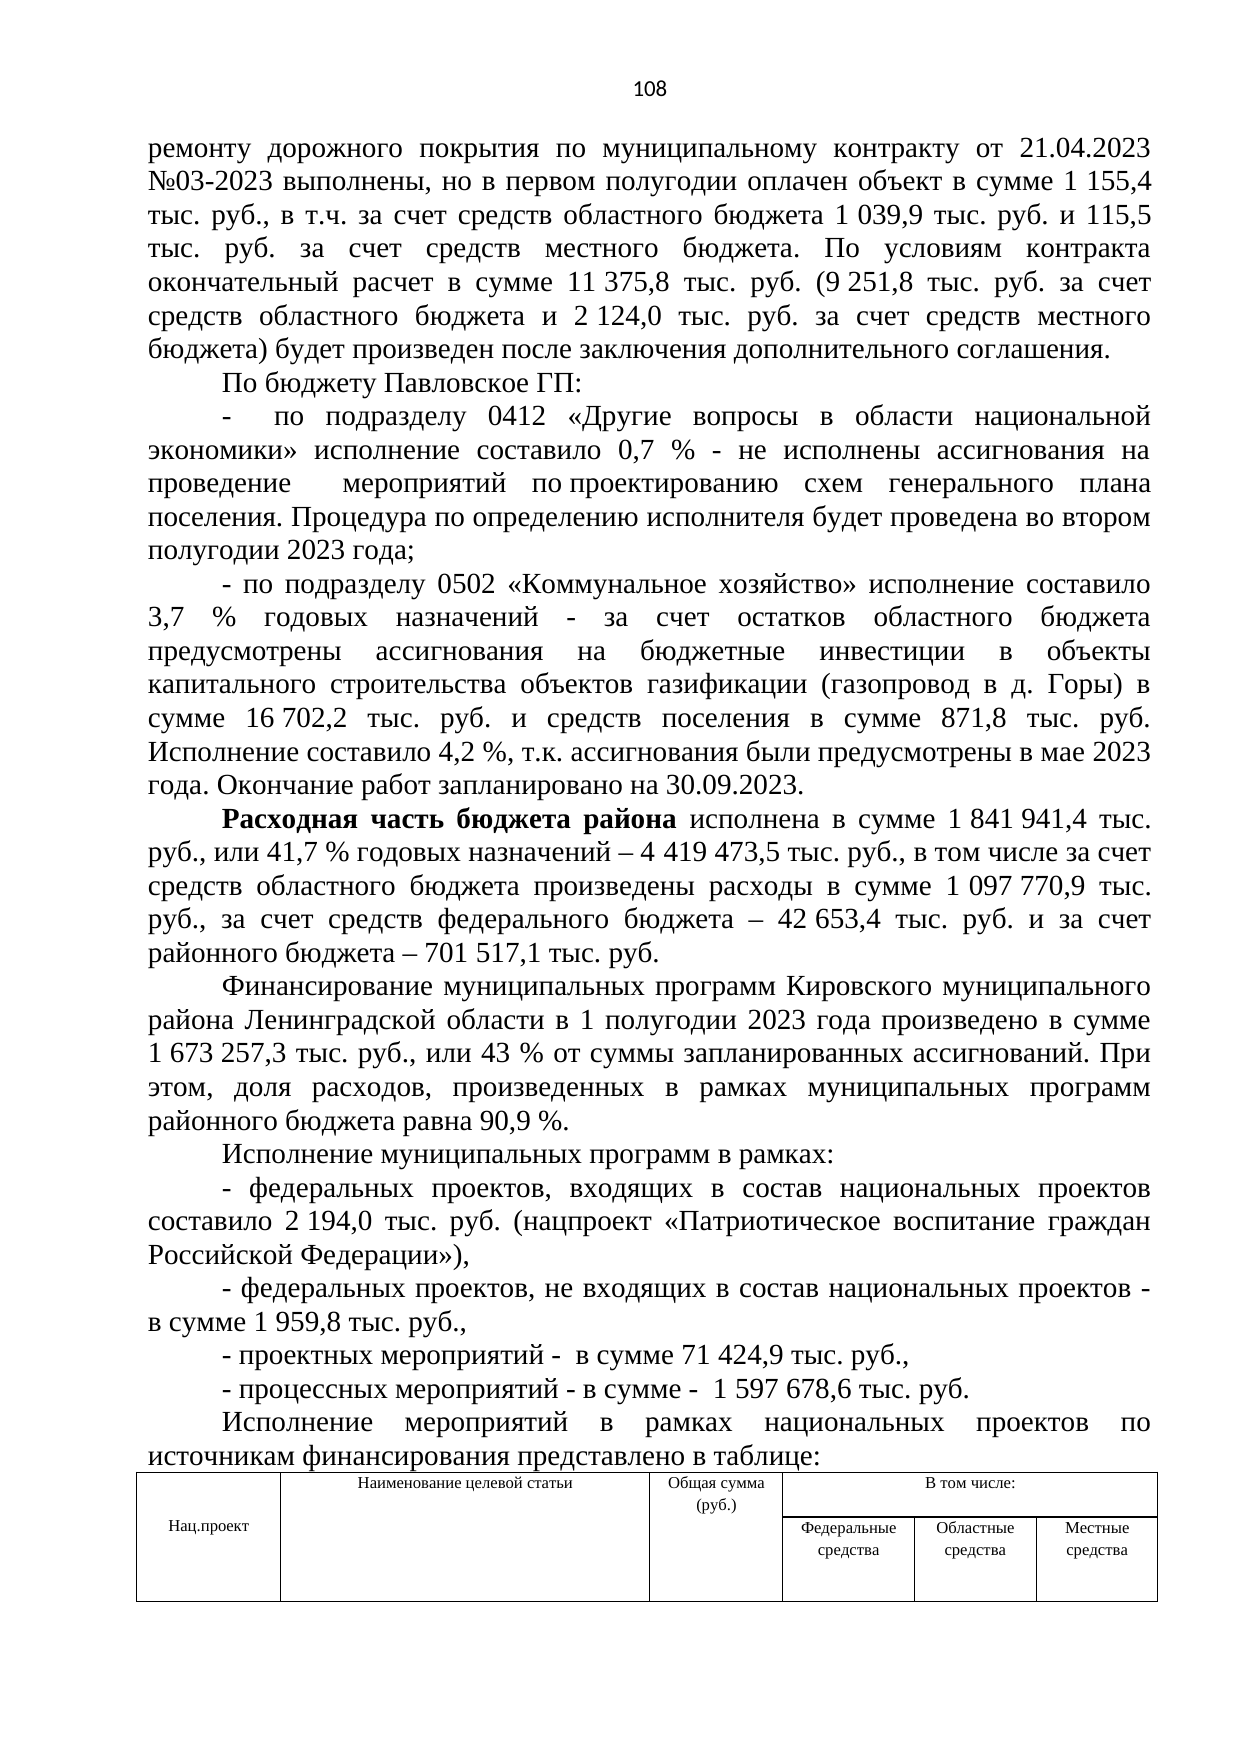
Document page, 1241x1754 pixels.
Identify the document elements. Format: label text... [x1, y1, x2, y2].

table_header Общая сумма (руб.) [650, 1473, 782, 1601]
table_header Наименование целевой статьи [281, 1473, 649, 1601]
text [148, 130, 1152, 365]
text - по подразделу 0502 «Коммунальное хозяйство» исполнение составило 3,7 % годовых назначений - за счет остатков областного бюджета предусмотрены ассигнования на бюджетные инвестиции в объекты капитального строительства объектов газификации (газопровод в д. Горы) в сумме 16 702,2 тыс. руб. и средств поселения в сумме 871,8 тыс. руб. Исполнение составило 4,2 %, т.к. ассигнования были предусмотрены в мае 2023 года. Окончание работ запланировано на 30.09.2023. [148, 566, 1152, 801]
text - федеральных проектов, входящих в состав национальных проектов составило 2 194,0 тыс. руб. (нацпроект «Патриотическое воспитание граждан Российской Федерации»), [148, 1170, 1152, 1270]
table_header Нац.проект [137, 1473, 280, 1601]
text Финансирование муниципальных программ Кировского муниципального района Ленинградской области в 1 полугодии 2023 года произведено в сумме 1 673 257,3 тыс. руб., или 43 % от суммы запланированных ассигнований. При этом, доля расходов, произведенных в рамках муниципальных программ районного бюджета равна 90,9 %. [148, 968, 1152, 1136]
table_cell Местные средства [1037, 1518, 1157, 1601]
text Исполнение мероприятий в рамках национальных проектов по источникам финансирования представлено в таблице: [148, 1404, 1152, 1472]
text Расходная часть бюджета района исполнена в сумме 1 841 941,4 тыс. руб., или 41,7 % годовых назначений – 4 419 473,5 тыс. руб., в том числе за счет средств областного бюджета произведены расходы в сумме 1 097 770,9 тыс. руб., за счет средств федерального бюджета – 42 653,4 тыс. руб. и за счет районного бюджета – 701 517,1 тыс. руб. [148, 801, 1152, 968]
text - процессных мероприятий - в сумме - 1 597 678,6 тыс. руб. [148, 1371, 1152, 1404]
text Исполнение муниципальных программ в рамках: [148, 1136, 1152, 1170]
text - федеральных проектов, не входящих в состав национальных проектов - в сумме 1 959,8 тыс. руб., [148, 1270, 1152, 1337]
table_cell Областные средства [915, 1518, 1036, 1601]
text - по подразделу 0412 «Другие вопросы в области национальной экономики» исполнение составило 0,7 % - не исполнены ассигнования на проведение мероприятий по проектированию схем генерального плана поселения. Процедура по определению исполнителя будет проведена во втором полугодии 2023 года; [148, 398, 1152, 566]
table_header В том числе: [783, 1473, 1157, 1516]
text - проектных мероприятий - в сумме 71 424,9 тыс. руб., [148, 1337, 1152, 1371]
text По бюджету Павловское ГП: [148, 365, 1152, 398]
table_cell Федеральные средства [783, 1518, 914, 1601]
